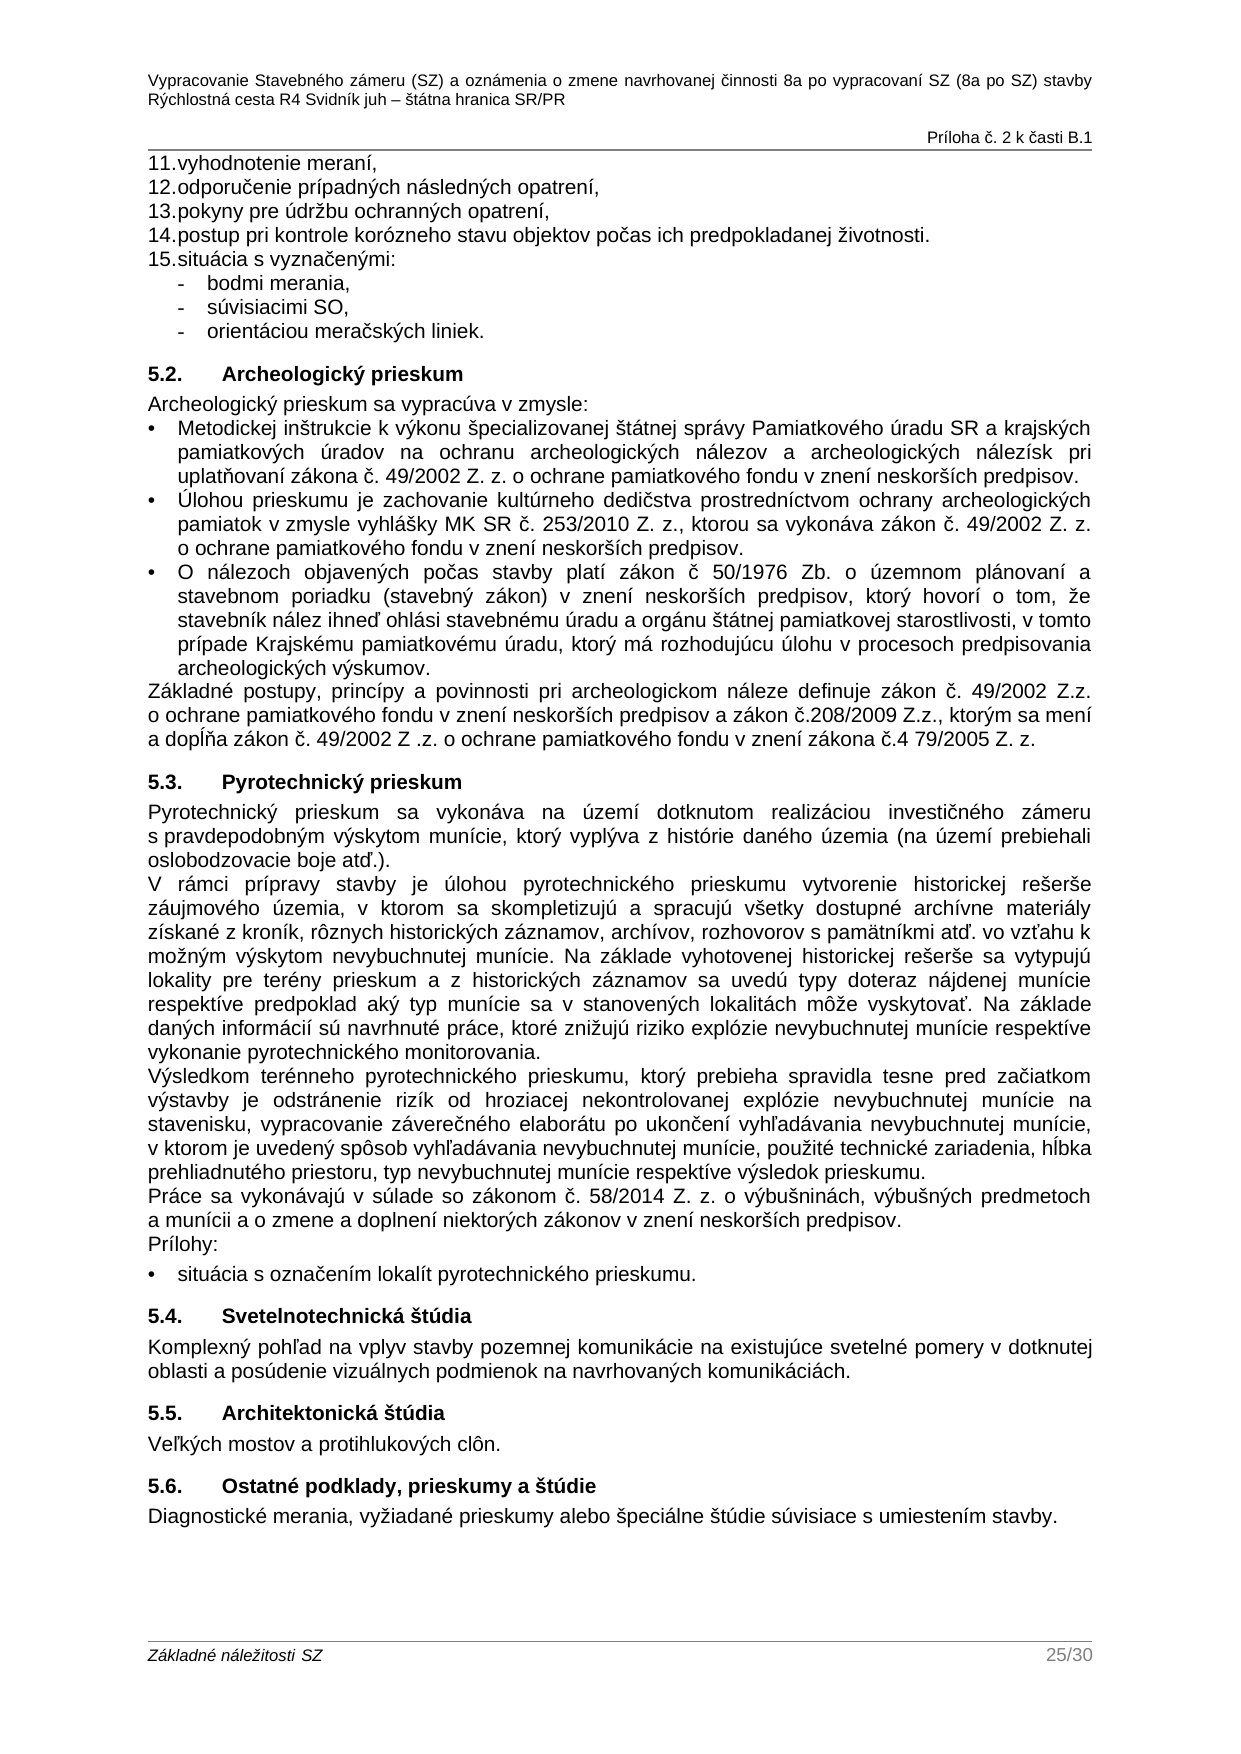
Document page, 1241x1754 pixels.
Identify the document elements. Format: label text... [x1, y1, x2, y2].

list Úlohou prieskumu je zachovanie kultúrneho dedičstva prostredníctvom ochrany archeologických pamiatok v zmysle vyhlášky MK SR č. 253/2010 Z. z., ktorou sa vykonáva zákon č. 49/2002 Z. z. o ochrane pamiatkového fondu v znení neskorších predpisov. [148, 488, 1092, 559]
list odporučenie prípadných následných opatrení, [148, 174, 1092, 198]
list orientáciou meračských liniek. [177, 319, 1092, 343]
list bodmi merania, [177, 270, 1092, 294]
text Pyrotechnický prieskum sa vykonáva na území dotknutom realizáciou investičného zámeru s pravdepodobným výskytom munície, ktorý vyplýva z histórie daného územia (na území prebiehali oslobodzovacie boje atď.). [148, 800, 1092, 872]
list Svetelnotechnická štúdia [148, 1304, 1092, 1328]
list situácia s označením lokalít pyrotechnického prieskumu. [148, 1262, 1092, 1286]
list Ostatné podklady, prieskumy a štúdie [148, 1474, 1092, 1498]
list súvisiacimi SO, [177, 294, 1092, 319]
text Práce sa vykonávajú v súlade so zákonom č. 58/2014 Z. z. o výbušninách, výbušných predmetoch a munícii a o zmene a doplnení niektorých zákonov v znení neskorších predpisov. [148, 1183, 1092, 1231]
list vyhodnotenie meraní, [148, 151, 1092, 174]
text Veľkých mostov a protihlukových clôn. [148, 1431, 1092, 1455]
list Pyrotechnický prieskum [148, 770, 1092, 794]
text Diagnostické merania, vyžiadané prieskumy alebo špeciálne štúdie súvisiace s umiestením stavby. [148, 1504, 1092, 1528]
list pokyny pre údržbu ochranných opatrení, [148, 198, 1092, 222]
text Výsledkom terénneho pyrotechnického prieskumu, ktorý prebieha spravidla tesne pred začiatkom výstavby je odstránenie rizík od hroziacej nekontrolovanej explózie nevybuchnutej munície na stavenisku, vypracovanie záverečného elaborátu po ukončení vyhľadávania nevybuchnutej munície, v ktorom je uvedený spôsob vyhľadávania nevybuchnutej munície, použité technické zariadenia, hĺbka prehliadnutého priestoru, typ nevybuchnutej munície respektíve výsledok prieskumu. [148, 1064, 1092, 1183]
list Architektonická štúdia [148, 1401, 1092, 1425]
text V rámci prípravy stavby je úlohou pyrotechnického prieskumu vytvorenie historickej rešerše záujmového územia, v ktorom sa skompletizujú a spracujú všetky dostupné archívne materiály získané z kroník, rôznych historických záznamov, archívov, rozhovorov s pamätníkmi atď. vo vzťahu k možným výskytom nevybuchnutej munície. Na základe vyhotovenej historickej rešerše sa vytypujú lokality pre terény prieskum a z historických záznamov sa uvedú typy doteraz nájdenej munície respektíve predpoklad aký typ munície sa v stanovených lokalitách môže vyskytovať. Na základe daných informácií sú navrhnuté práce, ktoré znižujú riziko explózie nevybuchnutej munície respektíve vykonanie pyrotechnického monitorovania. [148, 872, 1092, 1064]
text Archeologický prieskum sa vypracúva v zmysle: [148, 392, 1092, 416]
list postup pri kontrole korózneho stavu objektov počas ich predpokladanej životnosti. [148, 222, 1092, 246]
list O nálezoch objavených počas stavby platí zákon č 50/1976 Zb. o územnom plánovaní a stavebnom poriadku (stavebný zákon) v znení neskorších predpisov, ktorý hovorí o tom, že stavebník nález ihneď ohlási stavebnému úradu a orgánu štátnej pamiatkovej starostlivosti, v tomto prípade Krajskému pamiatkovému úradu, ktorý má rozhodujúcu úlohu v procesoch predpisovania archeologických výskumov. [148, 559, 1092, 679]
list Archeologický prieskum [148, 362, 1092, 386]
text Základné postupy, princípy a povinnosti pri archeologickom náleze definuje zákon č. 49/2002 Z.z. o ochrane pamiatkového fondu v znení neskorších predpisov a zákon č.208/2009 Z.z., ktorým sa mení a dopĺňa zákon č. 49/2002 Z .z. o ochrane pamiatkového fondu v znení zákona č.4 79/2005 Z. z. [148, 679, 1092, 751]
text Komplexný pohľad na vplyv stavby pozemnej komunikácie na existujúce svetelné pomery v dotknutej oblasti a posúdenie vizuálnych podmienok na navrhovaných komunikáciách. [148, 1334, 1092, 1382]
text Prílohy: [148, 1231, 1092, 1255]
list Metodickej inštrukcie k výkonu špecializovanej štátnej správy Pamiatkového úradu SR a krajských pamiatkových úradov na ochranu archeologických nálezov a archeologických nálezísk pri uplatňovaní zákona č. 49/2002 Z. z. o ochrane pamiatkového fondu v znení neskorších predpisov. [148, 416, 1092, 488]
list situácia s vyznačenými: [148, 246, 1092, 270]
